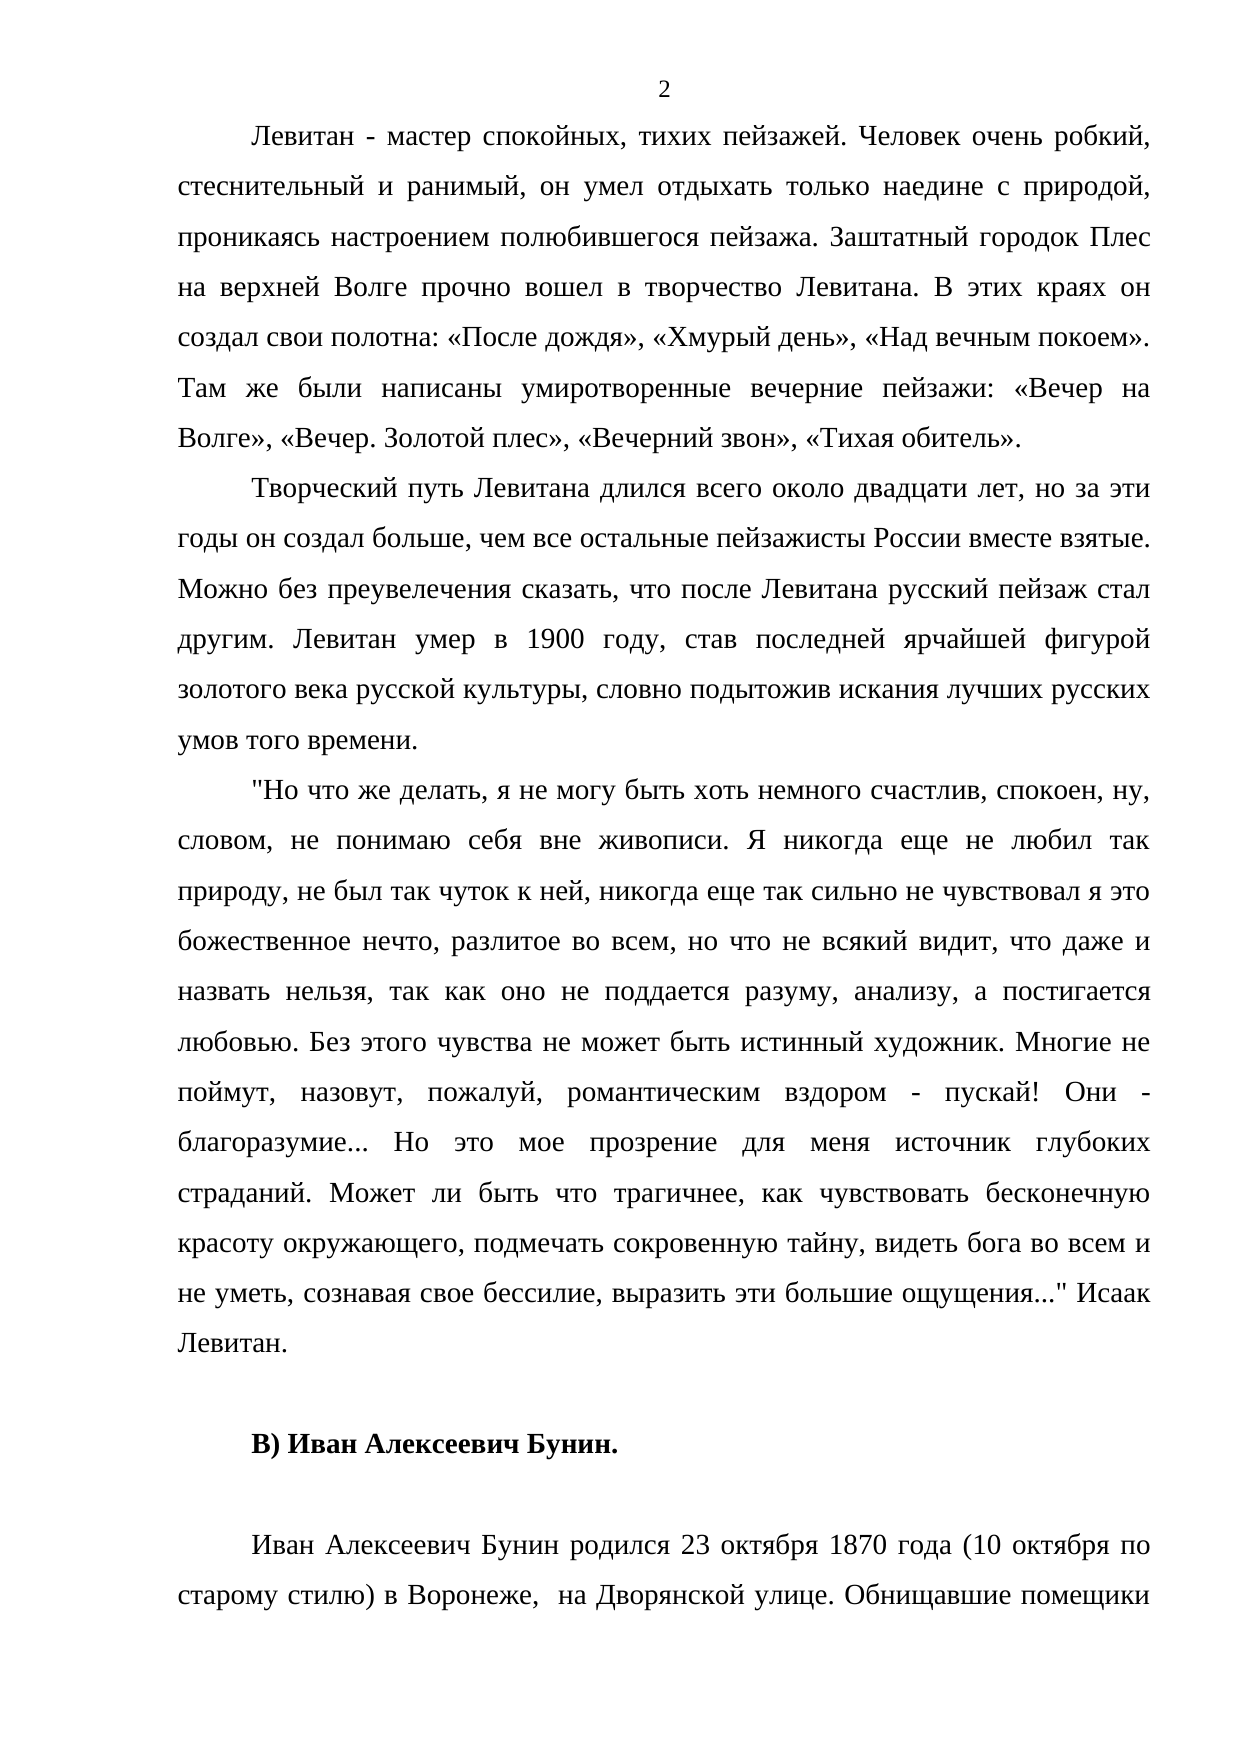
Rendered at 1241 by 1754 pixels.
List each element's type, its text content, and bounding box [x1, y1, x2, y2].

text Левитан - мастер спокойных, тихих пейзажей. Человек очень робкий, стеснительный и ранимый, он умел отдыхать только наедине с природой, проникаясь настроением полюбившегося пейзажа. Заштатный городок Плес на верхней Волге прочно вошел в творчество Левитана. В этих краях он создал свои полотна: «После дождя», «Хмурый день», «Над вечным покоем». Там же были написаны умиротворенные вечерние пейзажи: «Вечер на Волге», «Вечер. Золотой плес», «Вечерний звон», «Тихая обитель». [177, 118, 1152, 453]
text "Но что же делать, я не могу быть хоть немного счастлив, спокоен, ну, словом, не понимаю себя вне живописи. Я никогда еще не любил так природу, не был так чуток к ней, никогда еще так сильно не чувствовал я это божественное нечто, разлитое во всем, но что не всякий видит, что даже и назвать нельзя, так как оно не поддается разуму, анализу, а постигается любовью. Без этого чувства не может быть истинный художник. Многие не поймут, назовут, пожалуй, романтическим вздором - пускай! Они - благоразумие... Но это мое прозрение для меня источник глубоких страданий. Может ли быть что трагичнее, как чувствовать бесконечную красоту окружающего, подмечать сокровенную тайну, видеть бога во всем и не уметь, сознавая свое бессилие, выразить эти большие ощущения..." Исаак Левитан. [177, 772, 1152, 1359]
text Творческий путь Левитана длился всего около двадцати лет, но за эти годы он создал больше, чем все остальные пейзажисты России вместе взятые. Можно без преувелечения сказать, что после Левитана русский пейзаж стал другим. Левитан умер в 1900 году, став последней ярчайшей фигурой золотого века русской культуры, словно подытожив искания лучших русских умов того времени. [177, 470, 1152, 755]
text В) Иван Алексеевич Бунин. [177, 1426, 1152, 1460]
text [177, 1527, 1152, 1611]
